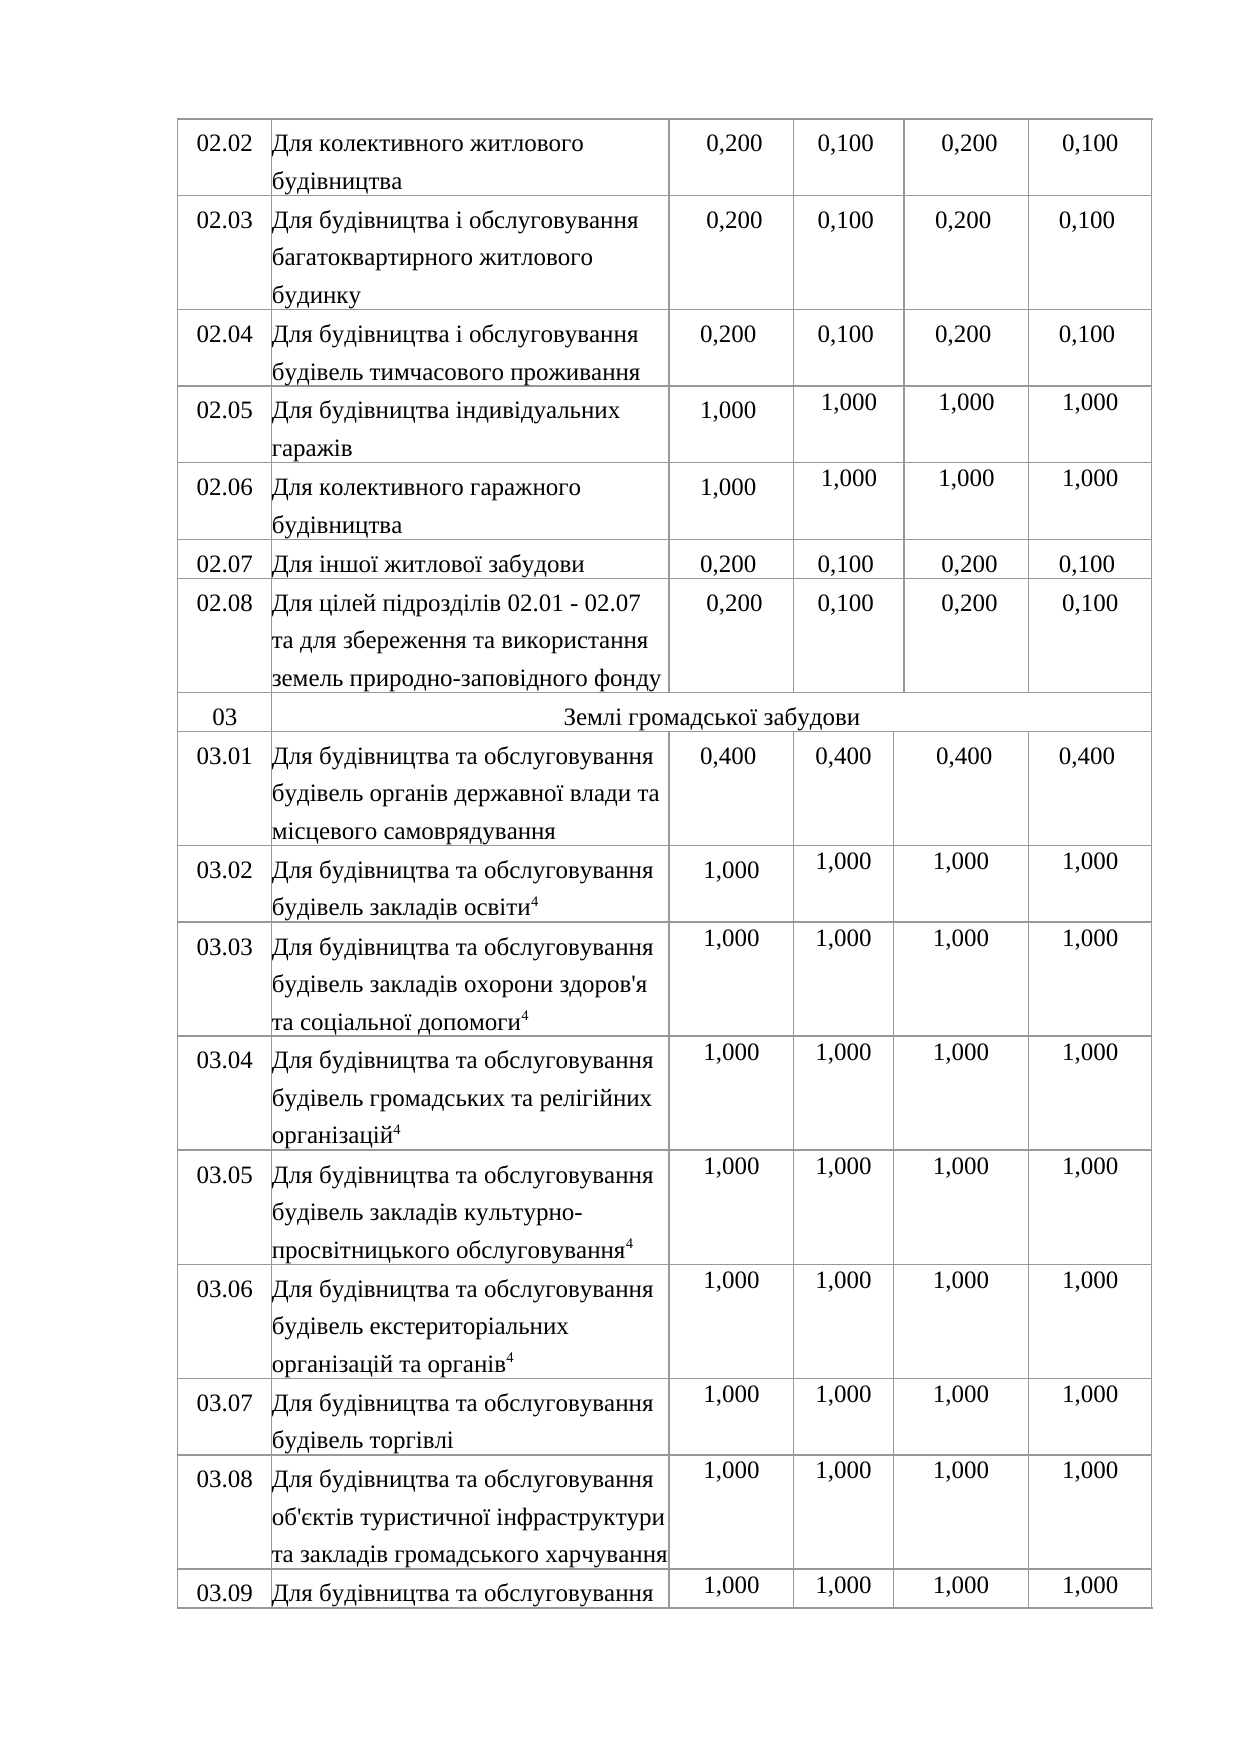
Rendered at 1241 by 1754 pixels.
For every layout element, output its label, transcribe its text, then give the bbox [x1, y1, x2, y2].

table_cell 0,100 [1029, 196, 1151, 309]
table_cell 1,000 [894, 1037, 1028, 1149]
table_cell 02.02 [178, 120, 271, 195]
table_cell 1,000 [894, 1379, 1028, 1454]
table_cell 1,000 [670, 387, 793, 462]
table_cell 1,000 [794, 1037, 893, 1149]
table_cell 0,200 [670, 310, 793, 385]
table_cell 1,000 [1029, 846, 1151, 921]
table_cell 1,000 [670, 1151, 793, 1263]
table_cell 0,100 [1029, 120, 1151, 195]
table_cell 0,100 [794, 579, 903, 692]
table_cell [272, 1570, 668, 1607]
table_cell 1,000 [894, 1570, 1028, 1607]
table_cell 0,200 [670, 120, 793, 195]
table_cell 03.03 [178, 923, 271, 1035]
table_cell 0,100 [1029, 579, 1151, 692]
table_cell 1,000 [1029, 1456, 1151, 1568]
table_cell 02.08 [178, 579, 271, 692]
table_cell 1,000 [670, 846, 793, 921]
table_cell 1,000 [1029, 1037, 1151, 1149]
table_cell 0,200 [905, 120, 1028, 195]
table_cell Для будівництва індивідуальних гаражів [272, 387, 668, 462]
table_cell Для будівництва та обслуговування будівель закладів культурно-просвітницького обслуговування4 [272, 1151, 668, 1263]
table_cell 1,000 [905, 463, 1028, 538]
table_cell 1,000 [794, 846, 893, 921]
table_cell 0,200 [670, 579, 793, 692]
table_cell 1,000 [794, 1265, 893, 1377]
table_cell 1,000 [670, 1456, 793, 1568]
table_cell 1,000 [670, 1570, 793, 1607]
table_cell 1,000 [794, 1570, 893, 1607]
table_cell Для цілей підрозділів 02.01 - 02.07 та для збереження та використання земель природно-заповідного фонду [272, 579, 668, 692]
table_cell 03.08 [178, 1456, 271, 1568]
table_cell 03.06 [178, 1265, 271, 1377]
table_cell 1,000 [794, 1151, 893, 1263]
table_cell 1,000 [794, 1456, 893, 1568]
table_cell 1,000 [894, 923, 1028, 1035]
table_cell 03.09 [178, 1570, 271, 1607]
table_cell 0,100 [794, 120, 903, 195]
table_cell Для іншої житлової забудови [272, 540, 668, 577]
table_cell 1,000 [1029, 1265, 1151, 1377]
table_cell 03.05 [178, 1151, 271, 1263]
table_cell 0,100 [794, 310, 903, 385]
table_cell Для будівництва та обслуговування об'єктів туристичної інфраструктури та закладів громадського харчування [272, 1456, 668, 1568]
table_cell Для будівництва і обслуговування будівель тимчасового проживання [272, 310, 668, 385]
table_cell 1,000 [905, 387, 1028, 462]
table_cell 1,000 [670, 1379, 793, 1454]
table_cell 1,000 [1029, 387, 1151, 462]
table_cell 1,000 [894, 1456, 1028, 1568]
table_cell 02.05 [178, 387, 271, 462]
table_cell 0,200 [905, 540, 1028, 577]
table_cell 0,400 [1029, 732, 1151, 845]
table_cell 0,100 [1029, 310, 1151, 385]
table_cell 1,000 [1029, 1570, 1151, 1607]
table_cell 1,000 [894, 1265, 1028, 1377]
table_cell 1,000 [1029, 1379, 1151, 1454]
table_cell 1,000 [794, 463, 903, 538]
table_cell 1,000 [794, 923, 893, 1035]
table_cell Для будівництва та обслуговування будівель громадських та релігійних організацій4 [272, 1037, 668, 1149]
table_cell 03 [178, 693, 271, 731]
table_cell 1,000 [670, 1037, 793, 1149]
table_cell 02.06 [178, 463, 271, 538]
table_cell 0,200 [670, 540, 793, 577]
table_cell 02.07 [178, 540, 271, 577]
table_cell Землі громадської забудови [272, 693, 1151, 731]
table_cell 0,200 [905, 310, 1028, 385]
table_cell 0,100 [794, 196, 903, 309]
table_cell 03.01 [178, 732, 271, 845]
table_cell Для колективного житлового будівництва [272, 120, 668, 195]
table_cell Для будівництва і обслуговування багатоквартирного житлового будинку [272, 196, 668, 309]
table_cell 03.07 [178, 1379, 271, 1454]
table_cell Для будівництва та обслуговування будівель закладів освіти4 [272, 846, 668, 921]
table_cell 02.04 [178, 310, 271, 385]
table_cell 0,400 [794, 732, 893, 845]
table_cell 1,000 [894, 846, 1028, 921]
table_cell Для будівництва та обслуговування будівель органів державної влади та місцевого самоврядування [272, 732, 668, 845]
table_cell Для колективного гаражного будівництва [272, 463, 668, 538]
table_cell Для будівництва та обслуговування будівель закладів охорони здоров'я та соціальної допомоги4 [272, 923, 668, 1035]
table_cell 1,000 [794, 1379, 893, 1454]
table_cell 0,400 [894, 732, 1028, 845]
table_cell 0,100 [794, 540, 903, 577]
table_cell 1,000 [1029, 463, 1151, 538]
table_cell 1,000 [670, 923, 793, 1035]
table_cell 03.04 [178, 1037, 271, 1149]
table_cell 0,200 [670, 196, 793, 309]
table_cell 1,000 [1029, 1151, 1151, 1263]
table_cell 0,200 [905, 196, 1028, 309]
table_cell 1,000 [1029, 923, 1151, 1035]
table_cell 0,100 [1029, 540, 1151, 577]
table_cell 1,000 [670, 463, 793, 538]
table_cell 1,000 [670, 1265, 793, 1377]
table_cell 1,000 [894, 1151, 1028, 1263]
table_cell Для будівництва та обслуговування будівель екстериторіальних організацій та органів4 [272, 1265, 668, 1377]
table_cell 1,000 [794, 387, 903, 462]
table_cell 03.02 [178, 846, 271, 921]
table_cell Для будівництва та обслуговування будівель торгівлі [272, 1379, 668, 1454]
table_cell 0,200 [905, 579, 1028, 692]
table_cell 0,400 [670, 732, 793, 845]
table_cell 02.03 [178, 196, 271, 309]
